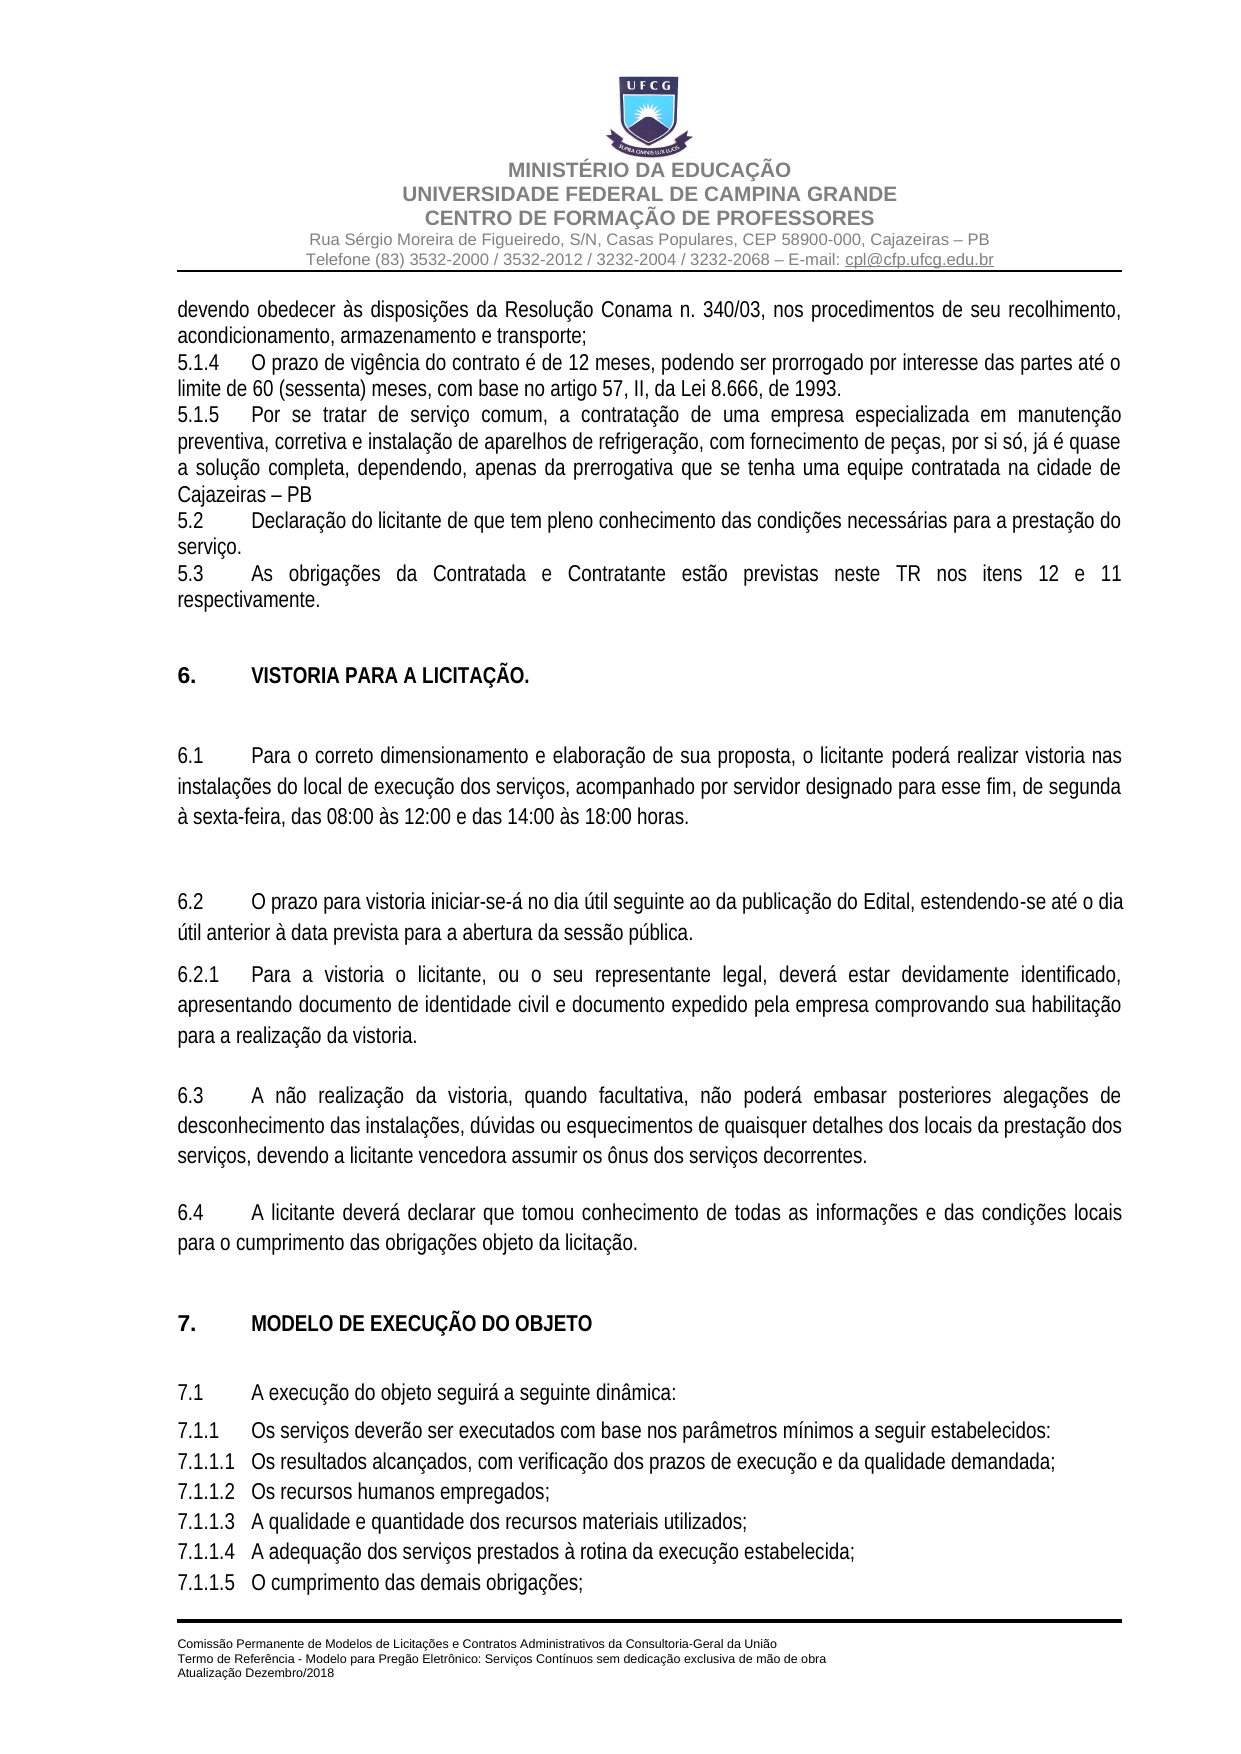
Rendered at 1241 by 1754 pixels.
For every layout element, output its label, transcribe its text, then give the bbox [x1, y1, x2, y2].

list As obrigações da Contratada e Contratante estão previstas neste TR nos itens 12 e 11 respectivamente. [177, 559, 1122, 612]
list MODELO DE EXECUÇÃO DO OBJETO [177, 1309, 1122, 1336]
list Os recursos humanos empregados; [177, 1478, 1122, 1504]
list A licitante deverá declarar que tomou conhecimento de todas as informações e das condições locais para o cumprimento das obrigações objeto da licitação. [177, 1199, 1122, 1256]
list Para o correto dimensionamento e elaboração de sua proposta, o licitante poderá realizar vistoria nas instalações do local de execução dos serviços, acompanhado por servidor designado para esse fim, de segunda à sexta-feira, das 08:00 às 12:00 e das 14:00 às 18:00 horas. [177, 742, 1122, 829]
list A execução do objeto seguirá a seguinte dinâmica: [177, 1378, 1122, 1405]
list Para a vistoria o licitante, ou o seu representante legal, deverá estar devidamente identificado, apresentando documento de identidade civil e documento expedido pela empresa comprovando sua habilitação para a realização da vistoria. [177, 961, 1122, 1048]
picture [605, 73, 695, 159]
list Declaração do licitante de que tem pleno conhecimento das condições necessárias para a prestação do serviço. [177, 507, 1122, 559]
list A não realização da vistoria, quando facultativa, não poderá embasar posteriores alegações de desconhecimento das instalações, dúvidas ou esquecimentos de quaisquer detalhes dos locais da prestação dos serviços, devendo a licitante vencedora assumir os ônus dos serviços decorrentes. [177, 1082, 1122, 1169]
list O prazo de vigência do contrato é de 12 meses, podendo ser prorrogado por interesse das partes até o limite de 60 (sessenta) meses, com base no artigo 57, II, da Lei 8.666, de 1993. [177, 349, 1122, 401]
list A adequação dos serviços prestados à rotina da execução estabelecida; [177, 1538, 1122, 1564]
list Os serviços deverão ser executados com base nos parâmetros mínimos a seguir estabelecidos: [177, 1417, 1122, 1444]
list Os resultados alcançados, com verificação dos prazos de execução e da qualidade demandada; [177, 1448, 1122, 1474]
list O cumprimento das demais obrigações; [177, 1568, 1122, 1595]
list A qualidade e quantidade dos recursos materiais utilizados; [177, 1508, 1122, 1534]
list VISTORIA PARA A LICITAÇÃO. [177, 662, 1122, 689]
list Por se tratar de serviço comum, a contratação de uma empresa especializada em manutenção preventiva, corretiva e instalação de aparelhos de refrigeração, com fornecimento de peças, por si só, já é quase a solução completa, dependendo, apenas da prerrogativa que se tenha uma equipe contratada na cidade de Cajazeiras – PB [177, 401, 1122, 507]
list O prazo para vistoria iniciar-se-á no dia útil seguinte ao da publicação do Edital, estendendo-se até o dia útil anterior à data prevista para a abertura da sessão pública. [177, 888, 1124, 945]
